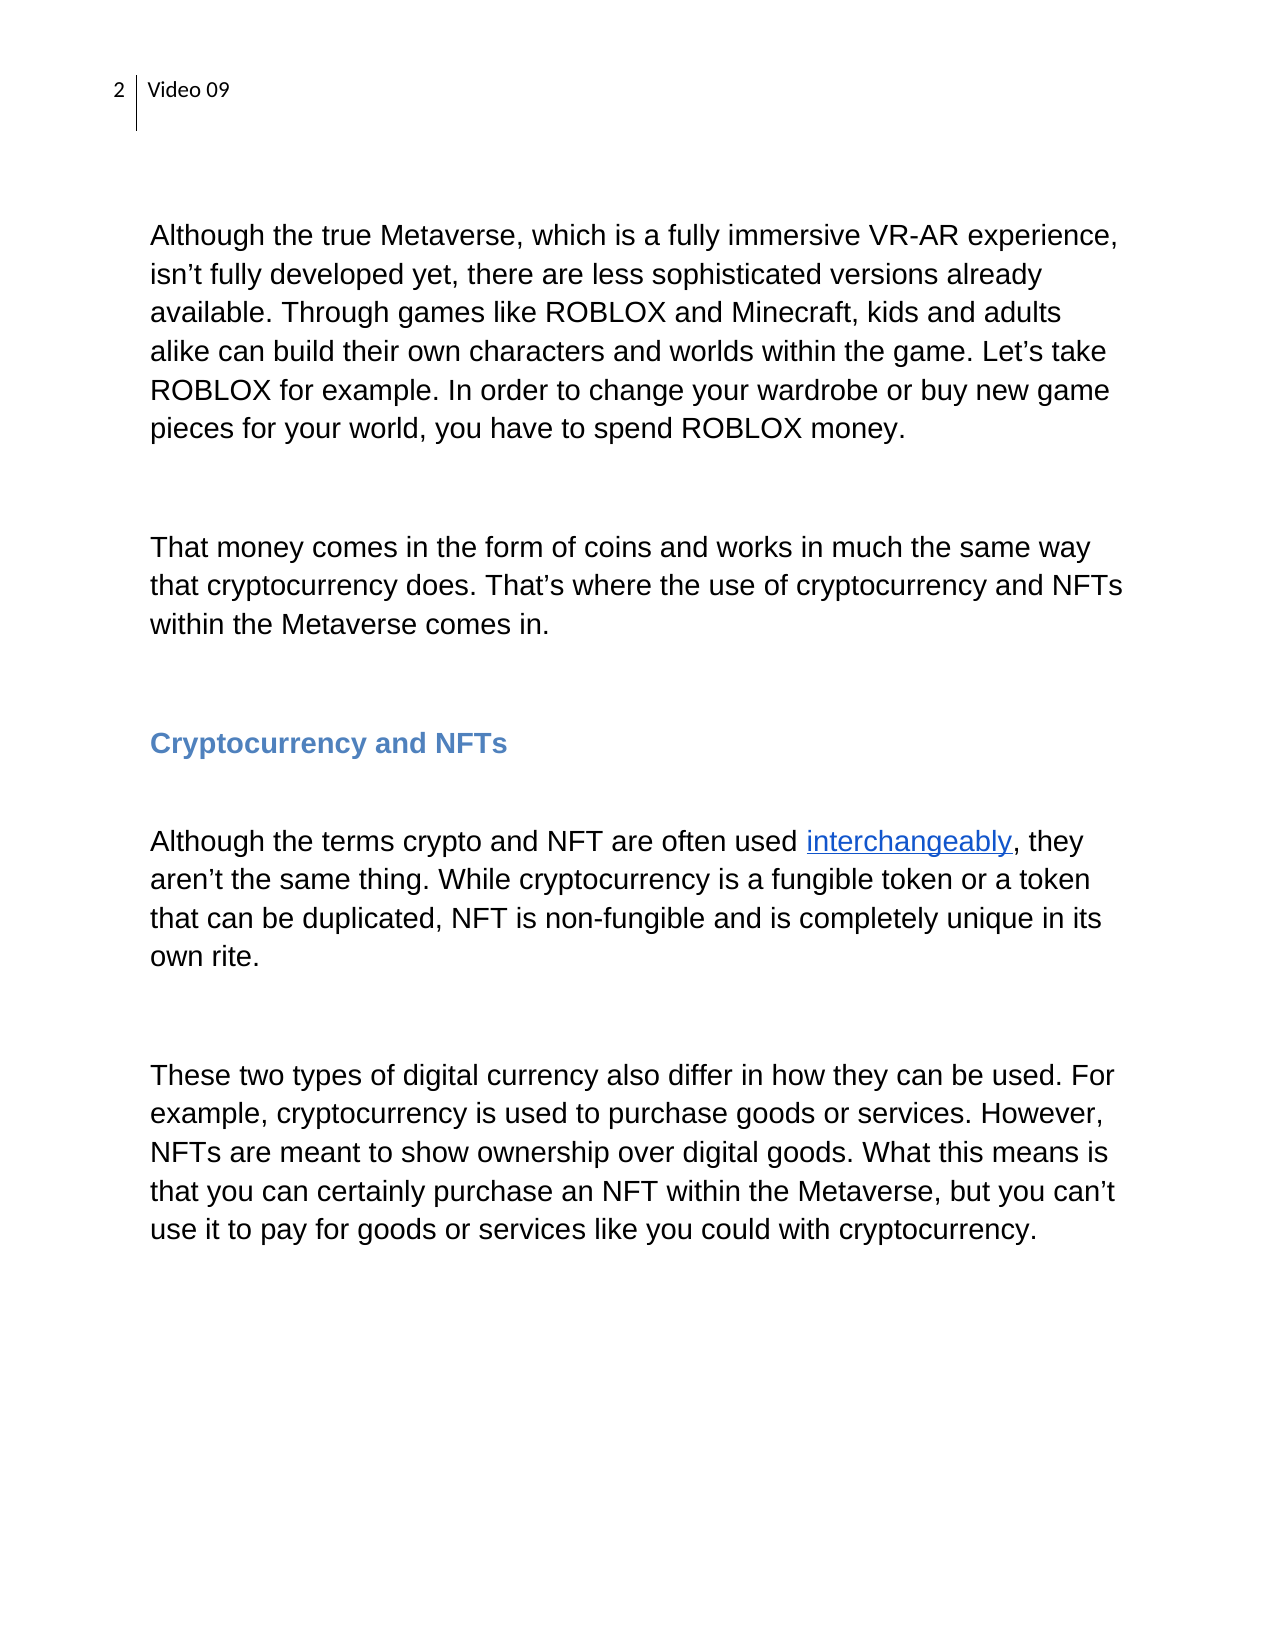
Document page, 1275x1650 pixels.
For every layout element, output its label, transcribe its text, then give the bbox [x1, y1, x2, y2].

text Although the true Metaverse, which is a fully immersive VR-AR experience, isn’t fully developed yet, there are less sophisticated versions already available. Through games like ROBLOX and Minecraft, kids and adults alike can build their own characters and worlds within the game. Let’s take ROBLOX for example. In order to change your wardrobe or buy new game pieces for your world, you have to spend ROBLOX money. [150, 218, 1125, 445]
text That money comes in the form of coins and works in much the same way that cryptocurrency does. That’s where the use of cryptocurrency and NFTs within the Metaverse comes in. [150, 530, 1125, 641]
subtitle Cryptocurrency and NFTs [150, 726, 1125, 759]
text Although the terms crypto and NFT are often used interchangeably, they aren’t the same thing. While cryptocurrency is a fungible token or a token that can be duplicated, NFT is non-fungible and is completely unique in its own rite. [150, 824, 1125, 973]
text These two types of digital currency also differ in how they can be used. For example, cryptocurrency is used to purchase goods or services. However, NFTs are meant to show ownership over digital goods. What this means is that you can certainly purchase an NFT within the Metaverse, but you can’t use it to pay for goods or services like you could with cryptocurrency. [150, 1058, 1125, 1246]
